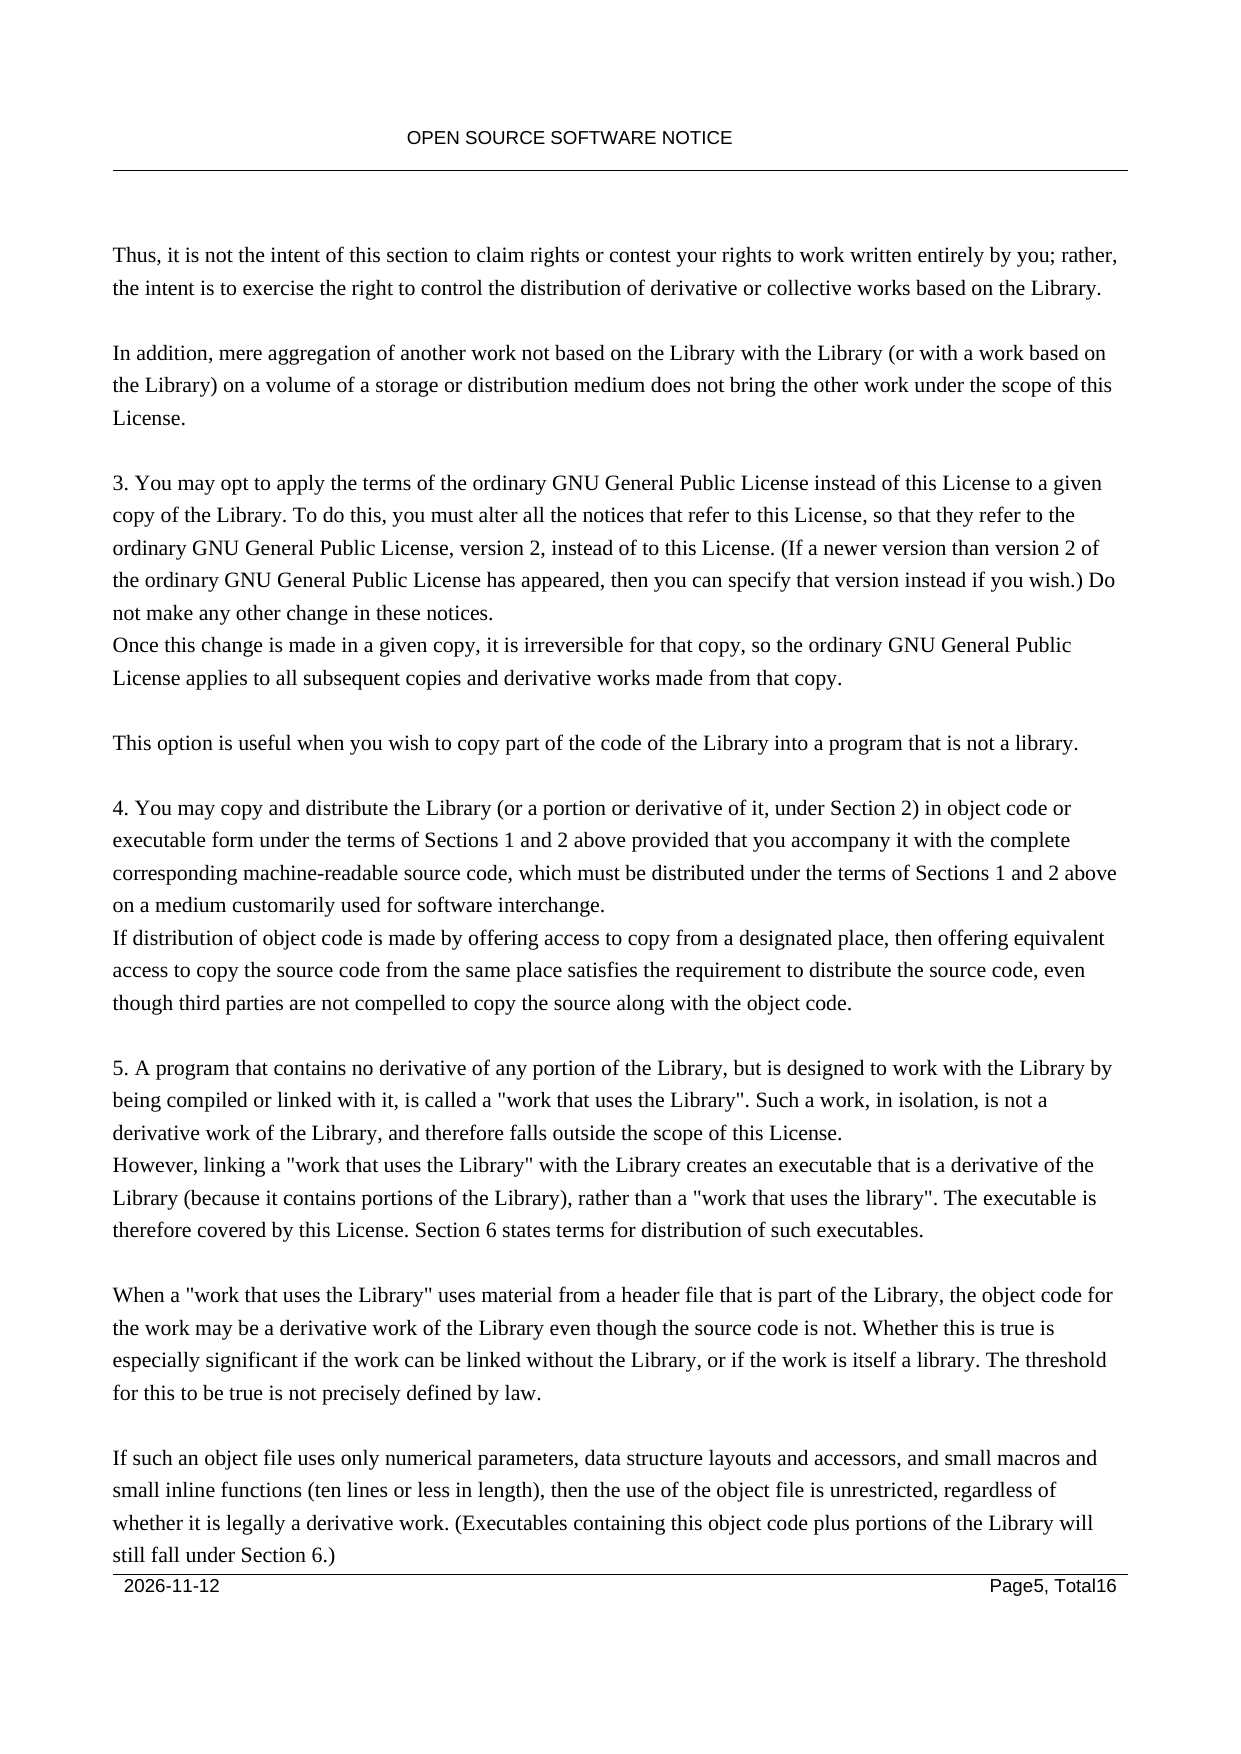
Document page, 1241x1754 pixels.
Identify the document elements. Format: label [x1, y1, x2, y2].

text [112, 206, 1128, 1571]
